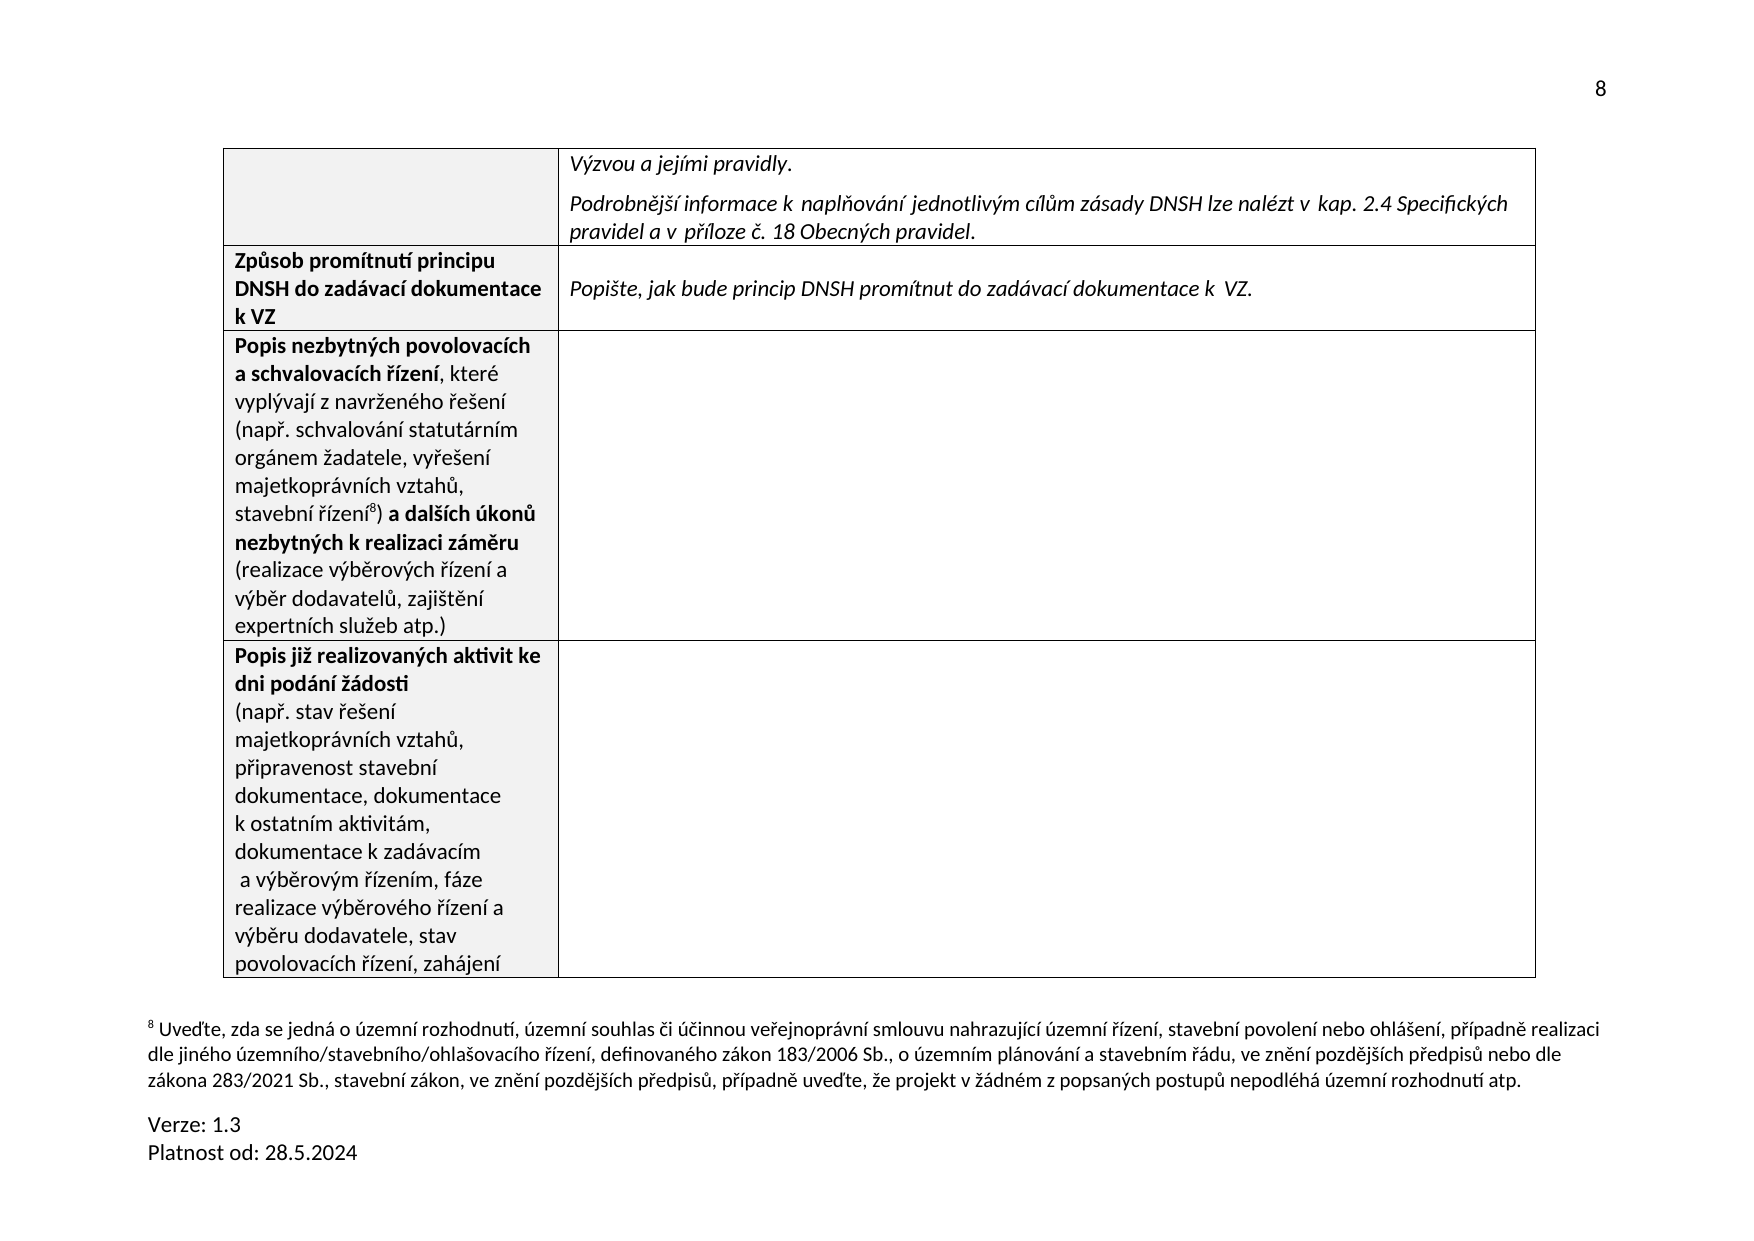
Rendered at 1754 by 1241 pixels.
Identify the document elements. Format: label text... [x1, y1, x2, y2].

table_cell Popište, jak bude princip DNSH promítnut do zadávací dokumentace k VZ. [559, 246, 1535, 330]
table_cell Popis nezbytných povolovacích a schvalovacích řízení, které vyplývají z navrženého řešení (např. schvalování statutárním orgánem žadatele, vyřešení majetkoprávních vztahů, stavební řízení) a dalších úkonů nezbytných k realizaci záměru (realizace výběrových řízení a výběr dodavatelů, zajištění expertních služeb atp.) [224, 331, 558, 640]
table_cell Způsob promítnutí principu DNSH do zadávací dokumentace k VZ [224, 246, 558, 330]
table_cell [559, 331, 1535, 640]
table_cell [224, 149, 558, 245]
table_cell [559, 641, 1535, 977]
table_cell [224, 641, 558, 977]
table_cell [559, 149, 1535, 245]
